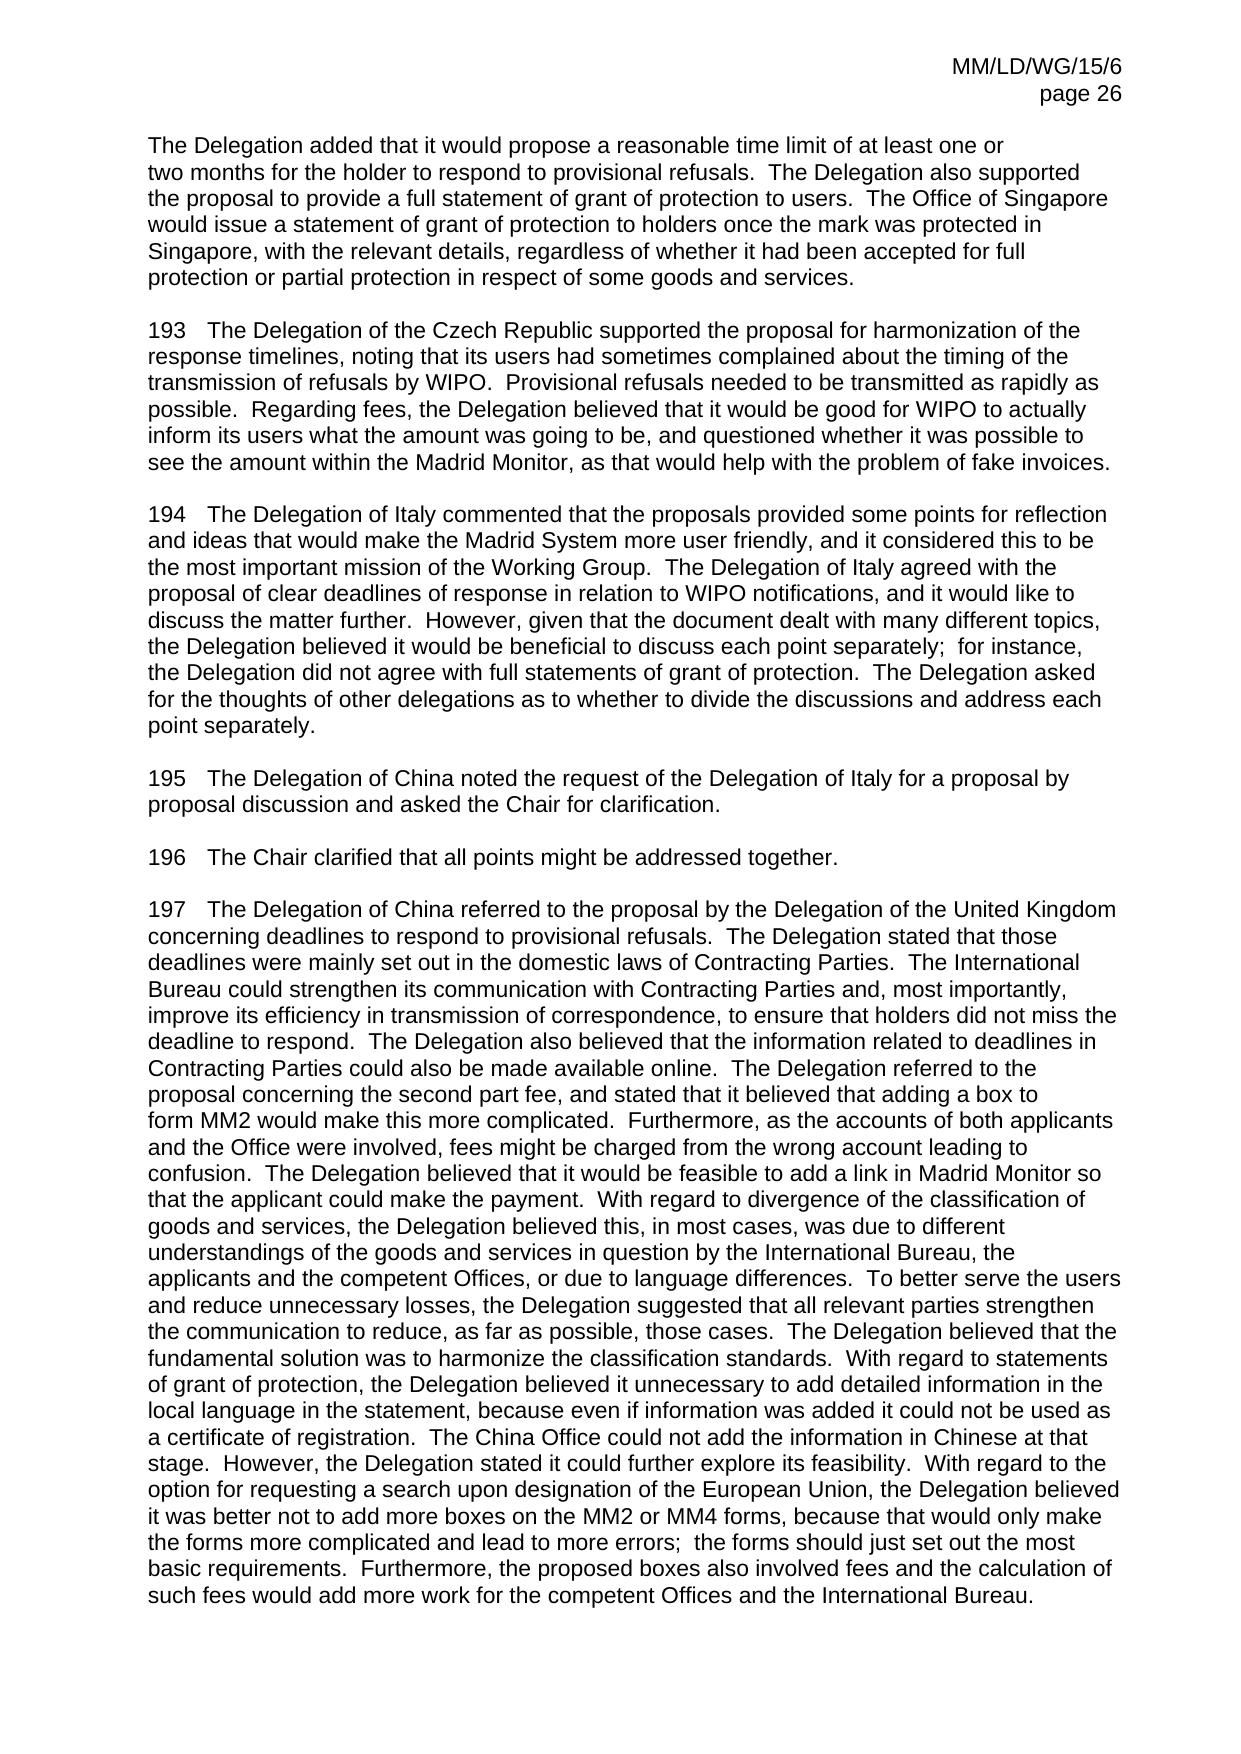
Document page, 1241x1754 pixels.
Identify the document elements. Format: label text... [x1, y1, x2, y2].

text The Delegation of China noted the request of the Delegation of Italy for a proposal by proposal discussion and asked the Chair for clarification. [148, 765, 1122, 817]
text The Delegation of Italy commented that the proposals provided some points for reflection and ideas that would make the Madrid System more user friendly, and it considered this to be the most important mission of the Working Group. The Delegation of Italy agreed with the proposal of clear deadlines of response in relation to WIPO notifications, and it would like to discuss the matter further. However, given that the document dealt with many different topics, the Delegation believed it would be beneficial to discuss each point separately; for instance, the Delegation did not agree with full statements of grant of protection. The Delegation asked for the thoughts of other delegations as to whether to divide the discussions and address each point separately. [148, 501, 1122, 738]
text The Delegation added that it would propose a reasonable time limit of at least one or two months for the holder to respond to provisional refusals. The Delegation also supported the proposal to provide a full statement of grant of protection to users. The Office of Singapore would issue a statement of grant of protection to holders once the mark was protected in Singapore, with the relevant details, regardless of whether it had been accepted for full protection or partial protection in respect of some goods and services. [148, 132, 1122, 290]
text The Delegation of the Czech Republic supported the proposal for harmonization of the response timelines, noting that its users had sometimes complained about the timing of the transmission of refusals by WIPO. Provisional refusals needed to be transmitted as rapidly as possible. Regarding fees, the Delegation believed that it would be good for WIPO to actually inform its users what the amount was going to be, and questioned whether it was possible to see the amount within the Madrid Monitor, as that would help with the problem of fake invoices. [148, 317, 1122, 475]
text The Delegation of China referred to the proposal by the Delegation of the United Kingdom concerning deadlines to respond to provisional refusals. The Delegation stated that those deadlines were mainly set out in the domestic laws of Contracting Parties. The International Bureau could strengthen its communication with Contracting Parties and, most importantly, improve its efficiency in transmission of correspondence, to ensure that holders did not miss the deadline to respond. The Delegation also believed that the information related to deadlines in Contracting Parties could also be made available online. The Delegation referred to the proposal concerning the second part fee, and stated that it believed that adding a box to form MM2 would make this more complicated. Furthermore, as the accounts of both applicants and the Office were involved, fees might be charged from the wrong account leading to confusion. The Delegation believed that it would be feasible to add a link in Madrid Monitor so that the applicant could make the payment. With regard to divergence of the classification of goods and services, the Delegation believed this, in most cases, was due to different understandings of the goods and services in question by the International Bureau, the applicants and the competent Offices, or due to language differences. To better serve the users and reduce unnecessary losses, the Delegation suggested that all relevant parties strengthen the communication to reduce, as far as possible, those cases. The Delegation believed that the fundamental solution was to harmonize the classification standards. With regard to statements of grant of protection, the Delegation believed it unnecessary to add detailed information in the local language in the statement, because even if information was added it could not be used as a certificate of registration. The China Office could not add the information in Chinese at that stage. However, the Delegation stated it could further explore its feasibility. With regard to the option for requesting a search upon designation of the European Union, the Delegation believed it was better not to add more boxes on the MM2 or MM4 forms, because that would only make the forms more complicated and lead to more errors; the forms should just set out the most basic requirements. Furthermore, the proposed boxes also involved fees and the calculation of such fees would add more work for the competent Offices and the International Bureau. [148, 896, 1122, 1608]
text The Chair clarified that all points might be addressed together. [148, 844, 1122, 870]
